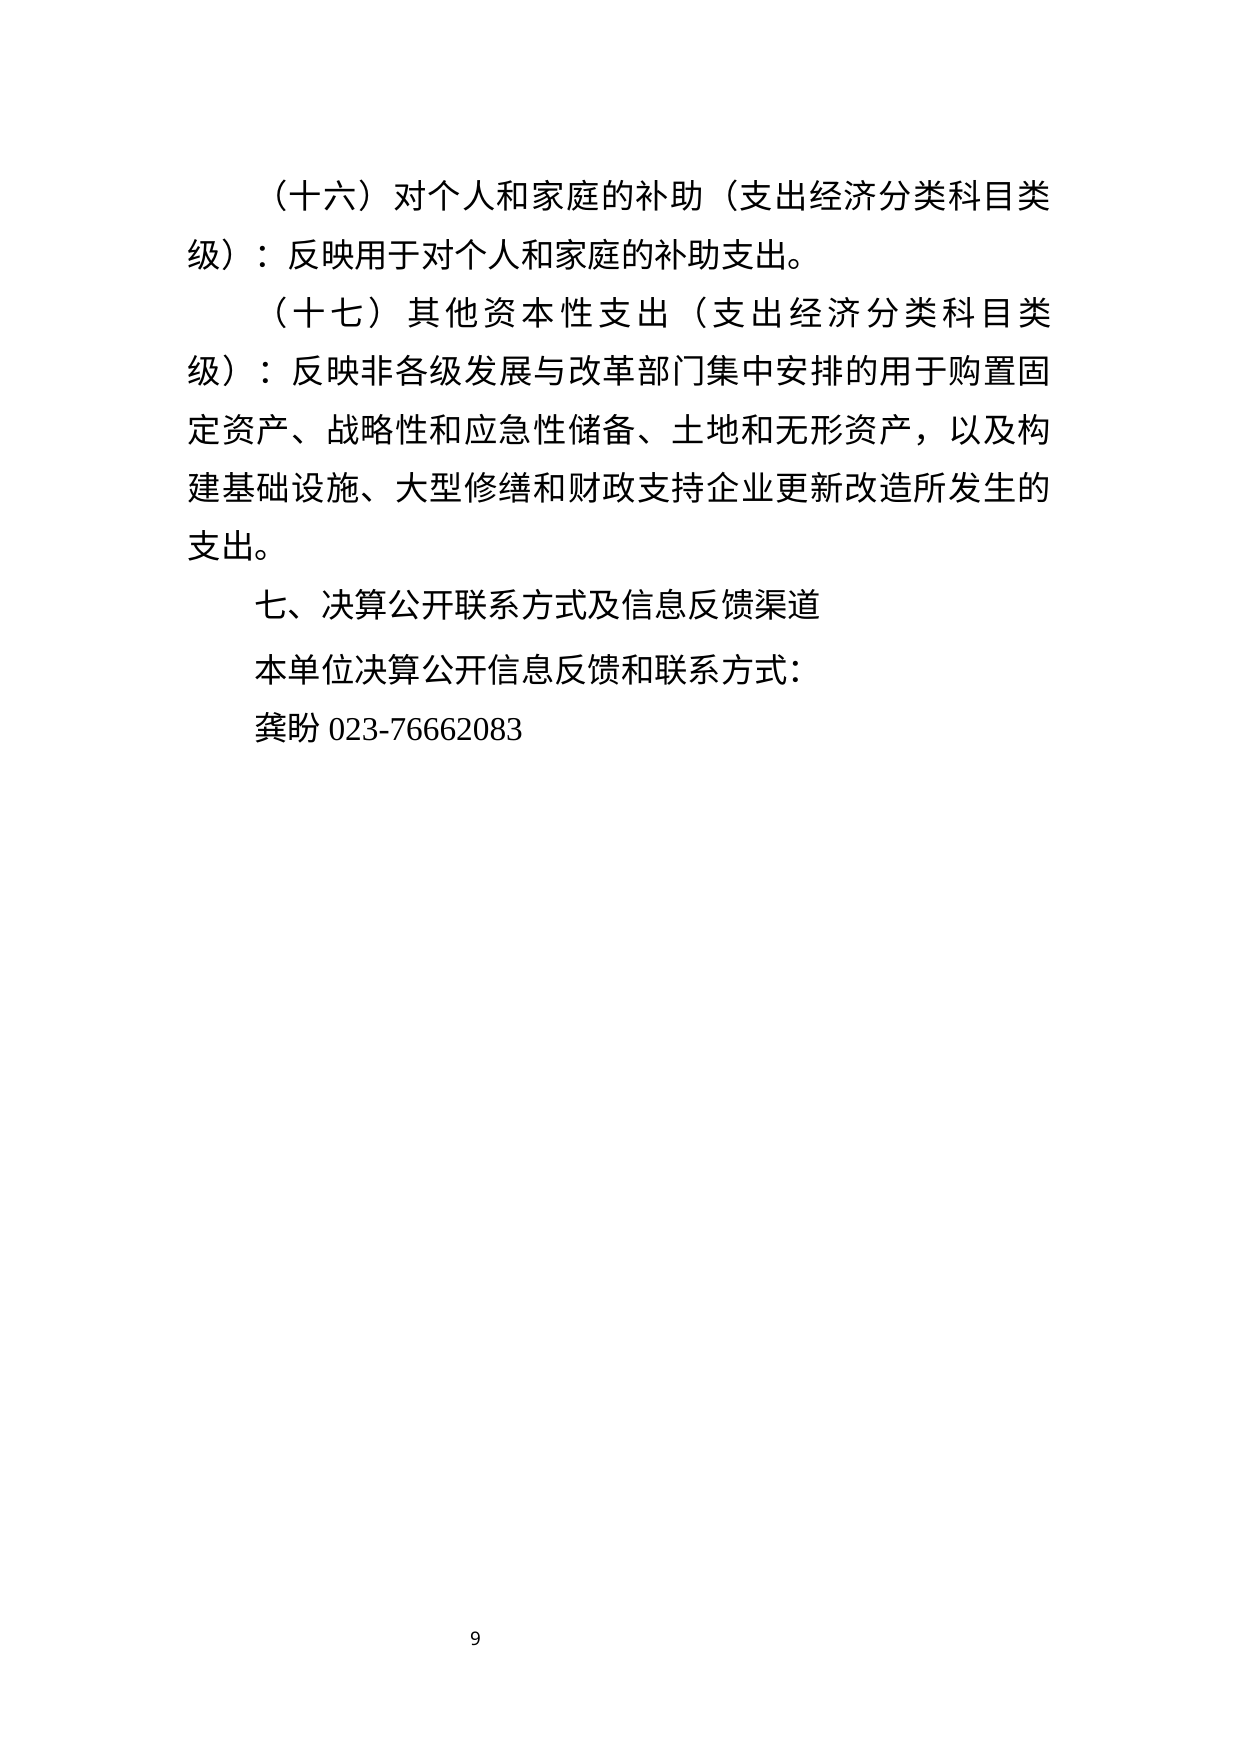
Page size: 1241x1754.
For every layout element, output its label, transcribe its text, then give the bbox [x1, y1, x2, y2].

text （十六）对个人和家庭的补助（支出经济分类科目类级）：反映用于对个人和家庭的补助支出。 [187, 162, 1053, 279]
text 七、决算公开联系方式及信息反馈渠道 [187, 570, 1053, 635]
text 龚盼 023-76662083 [187, 694, 1053, 752]
text （十七）其他资本性支出（支出经济分类科目类级）：反映非各级发展与改革部门集中安排的用于购置固定资产、战略性和应急性储备、土地和无形资产，以及构建基础设施、大型修缮和财政支持企业更新改造所发生的支出。 [187, 279, 1053, 570]
text 本单位决算公开信息反馈和联系方式： [187, 635, 1053, 694]
